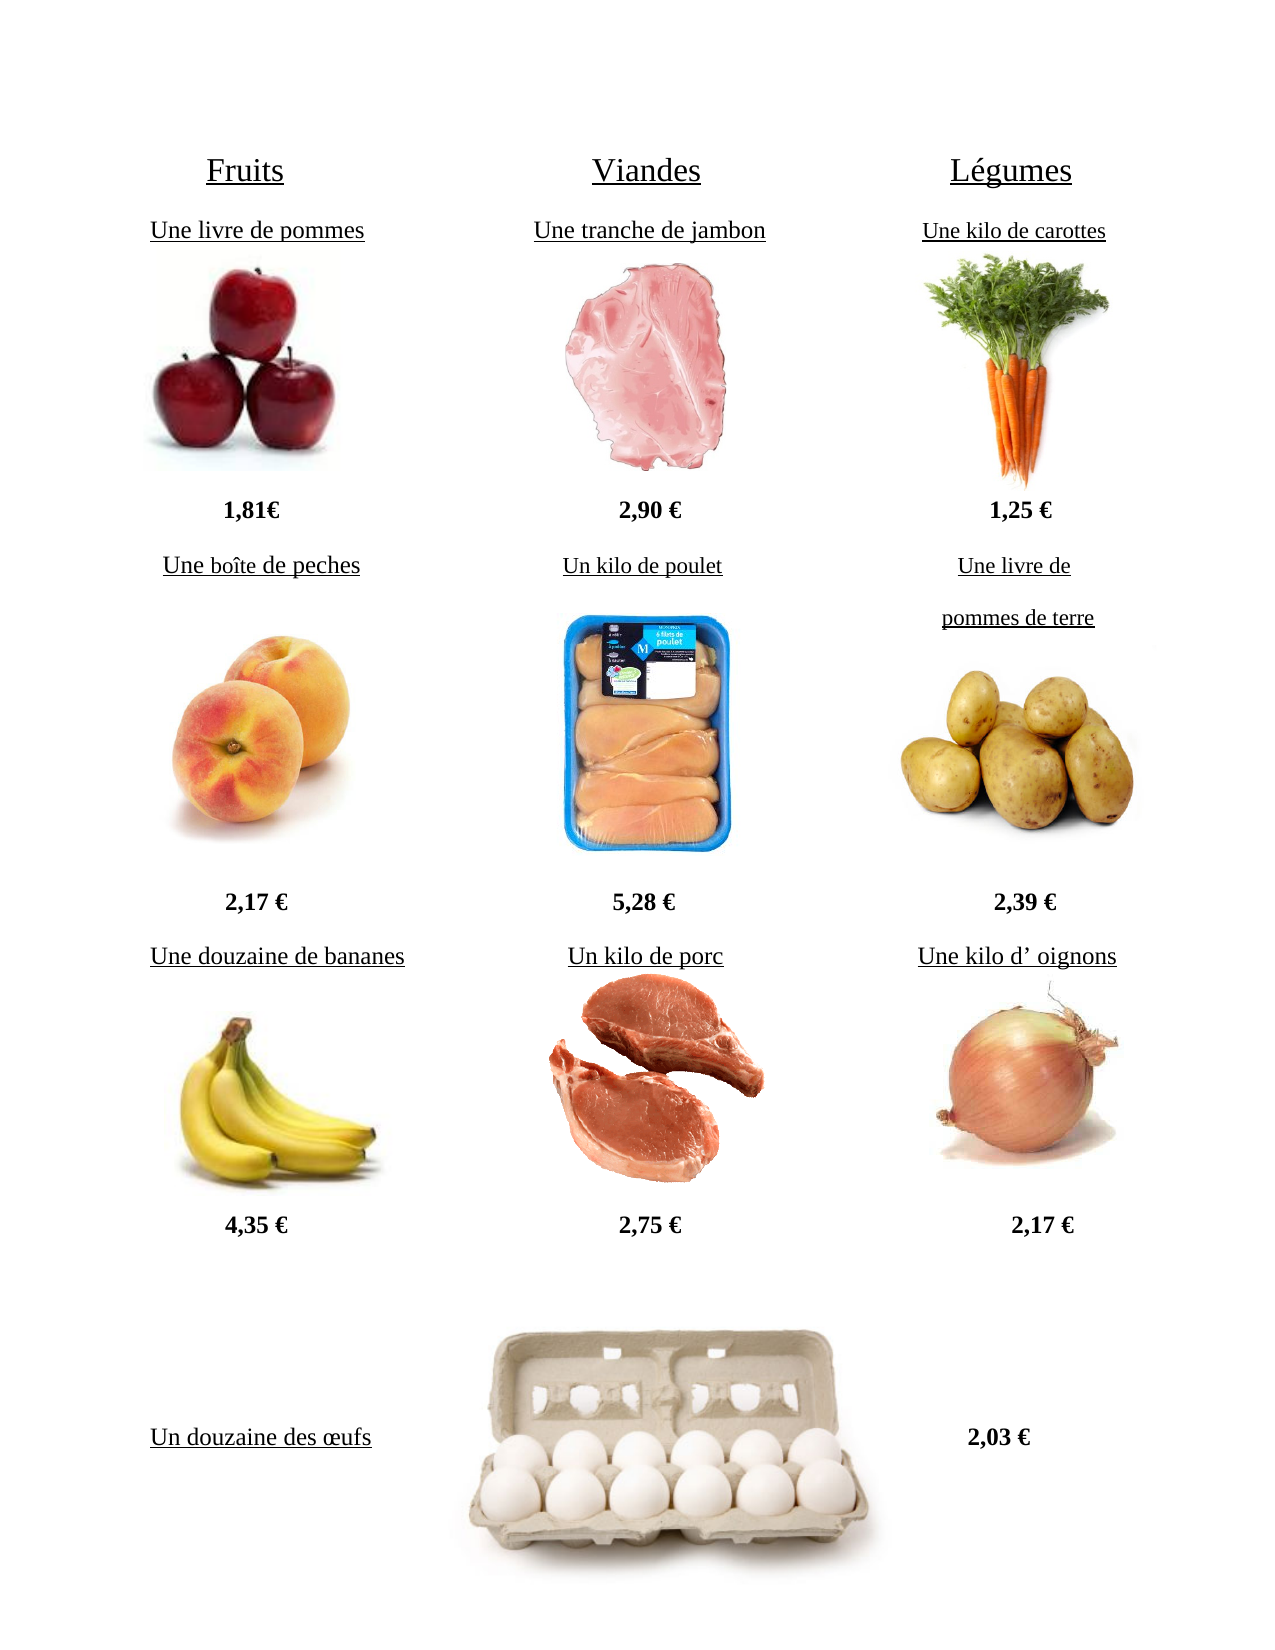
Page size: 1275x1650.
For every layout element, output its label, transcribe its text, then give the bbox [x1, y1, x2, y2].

text 2,17 € 5,28 € 2,39 € [150, 887, 1125, 916]
picture [915, 974, 1138, 1186]
picture [131, 242, 360, 471]
picture [150, 624, 360, 844]
picture [565, 263, 727, 471]
text Une livre de pommes Une tranche de jambon Une kilo de carottes [150, 216, 1125, 244]
text Un douzaine des œufs 2,03 € [916, 1422, 1125, 1451]
text 4,35 € 2,75 € 2,17 € [150, 1210, 1125, 1239]
picture [164, 1011, 399, 1196]
picture [526, 613, 769, 856]
text 1,81€ 2,90 € 1,25 € [150, 495, 1125, 524]
text Une boîte de peches Un kilo de poulet Une livre de [150, 550, 1125, 578]
text Un douzaine des œufs 2,03 € [150, 1422, 434, 1451]
picture [526, 960, 779, 1205]
text Une douzaine de bananes Un kilo de porc Une kilo d’ oignons [150, 941, 1125, 969]
picture [887, 645, 1157, 867]
picture [434, 1281, 916, 1605]
text pommes de terre [150, 603, 1125, 630]
picture [904, 251, 1138, 491]
text Fruits Viandes Légumes [150, 150, 1125, 188]
